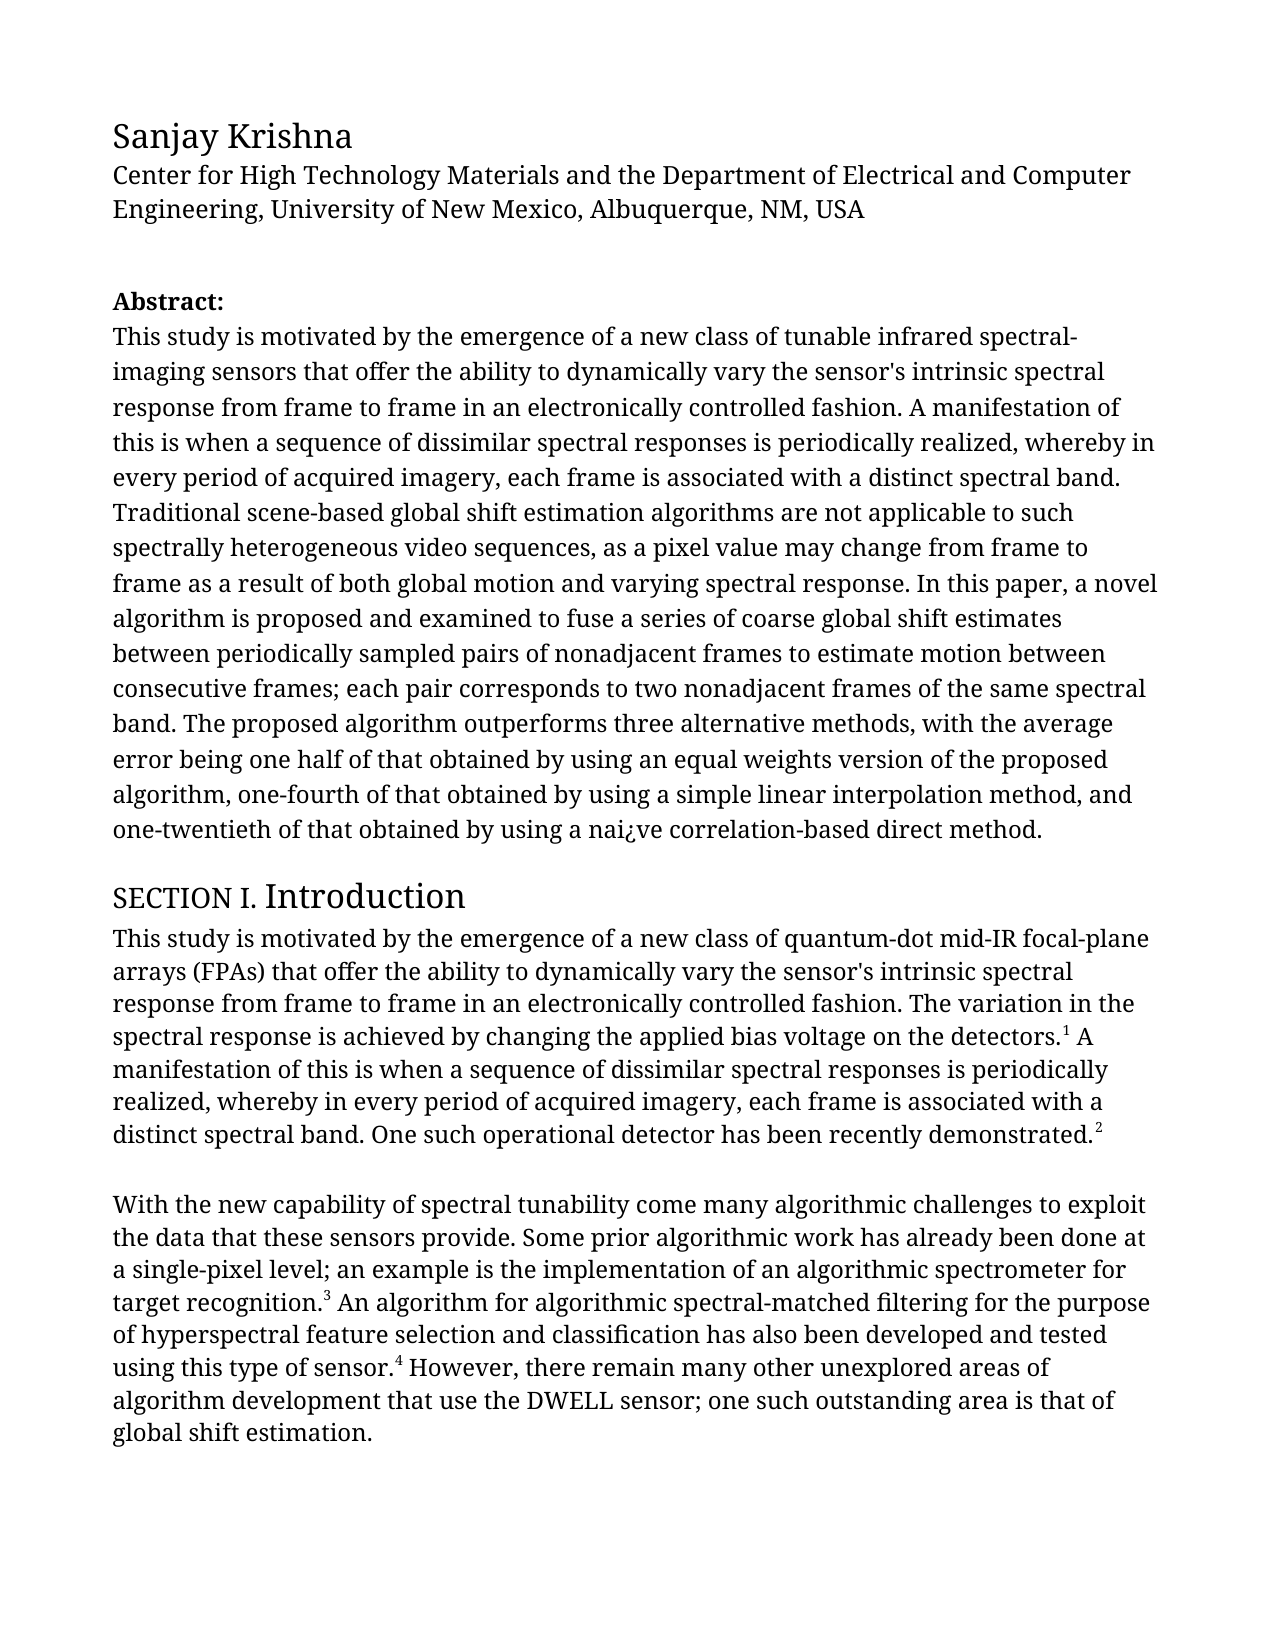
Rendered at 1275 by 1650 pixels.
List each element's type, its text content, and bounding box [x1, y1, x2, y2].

text This study is motivated by the emergence of a new class of tunable infrared spectral-imaging sensors that offer the ability to dynamically vary the sensor's intrinsic spectral response from frame to frame in an electronically controlled fashion. A manifestation of this is when a sequence of dissimilar spectral responses is periodically realized, whereby in every period of acquired imagery, each frame is associated with a distinct spectral band. Traditional scene-based global shift estimation algorithms are not applicable to such spectrally heterogeneous video sequences, as a pixel value may change from frame to frame as a result of both global motion and varying spectral response. In this paper, a novel algorithm is proposed and examined to fuse a series of coarse global shift estimates between periodically sampled pairs of nonadjacent frames to estimate motion between consecutive frames; each pair corresponds to two nonadjacent frames of the same spectral band. The proposed algorithm outperforms three alternative methods, with the average error being one half of that obtained by using an equal weights version of the proposed algorithm, one-fourth of that obtained by using a simple linear interpolation method, and one-twentieth of that obtained by using a nai¿ve correlation-based direct method. [112, 320, 1162, 846]
subtitle Abstract: [112, 285, 1162, 317]
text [112, 158, 1162, 226]
subtitle SECTION I. Introduction [112, 873, 1162, 918]
text With the new capability of spectral tunability come many algorithmic challenges to exploit the data that these sensors provide. Some prior algorithmic work has already been done at a single-pixel level; an example is the implementation of an algorithmic spectrometer for target recognition.3 An algorithm for algorithmic spectral-matched filtering for the purpose of hyperspectral feature selection and classification has also been developed and tested using this type of sensor.4 However, there remain many other unexplored areas of algorithm development that use the DWELL sensor; one such outstanding area is that of global shift estimation. [112, 1188, 1162, 1449]
text Sanjay Krishna [112, 112, 1162, 158]
text This study is motivated by the emergence of a new class of quantum-dot mid-IR focal-plane arrays (FPAs) that offer the ability to dynamically vary the sensor's intrinsic spectral response from frame to frame in an electronically controlled fashion. The variation in the spectral response is achieved by changing the applied bias voltage on the detectors.1 A manifestation of this is when a sequence of dissimilar spectral responses is periodically realized, whereby in every period of acquired imagery, each frame is associated with a distinct spectral band. One such operational detector has been recently demonstrated.2 [112, 922, 1162, 1150]
